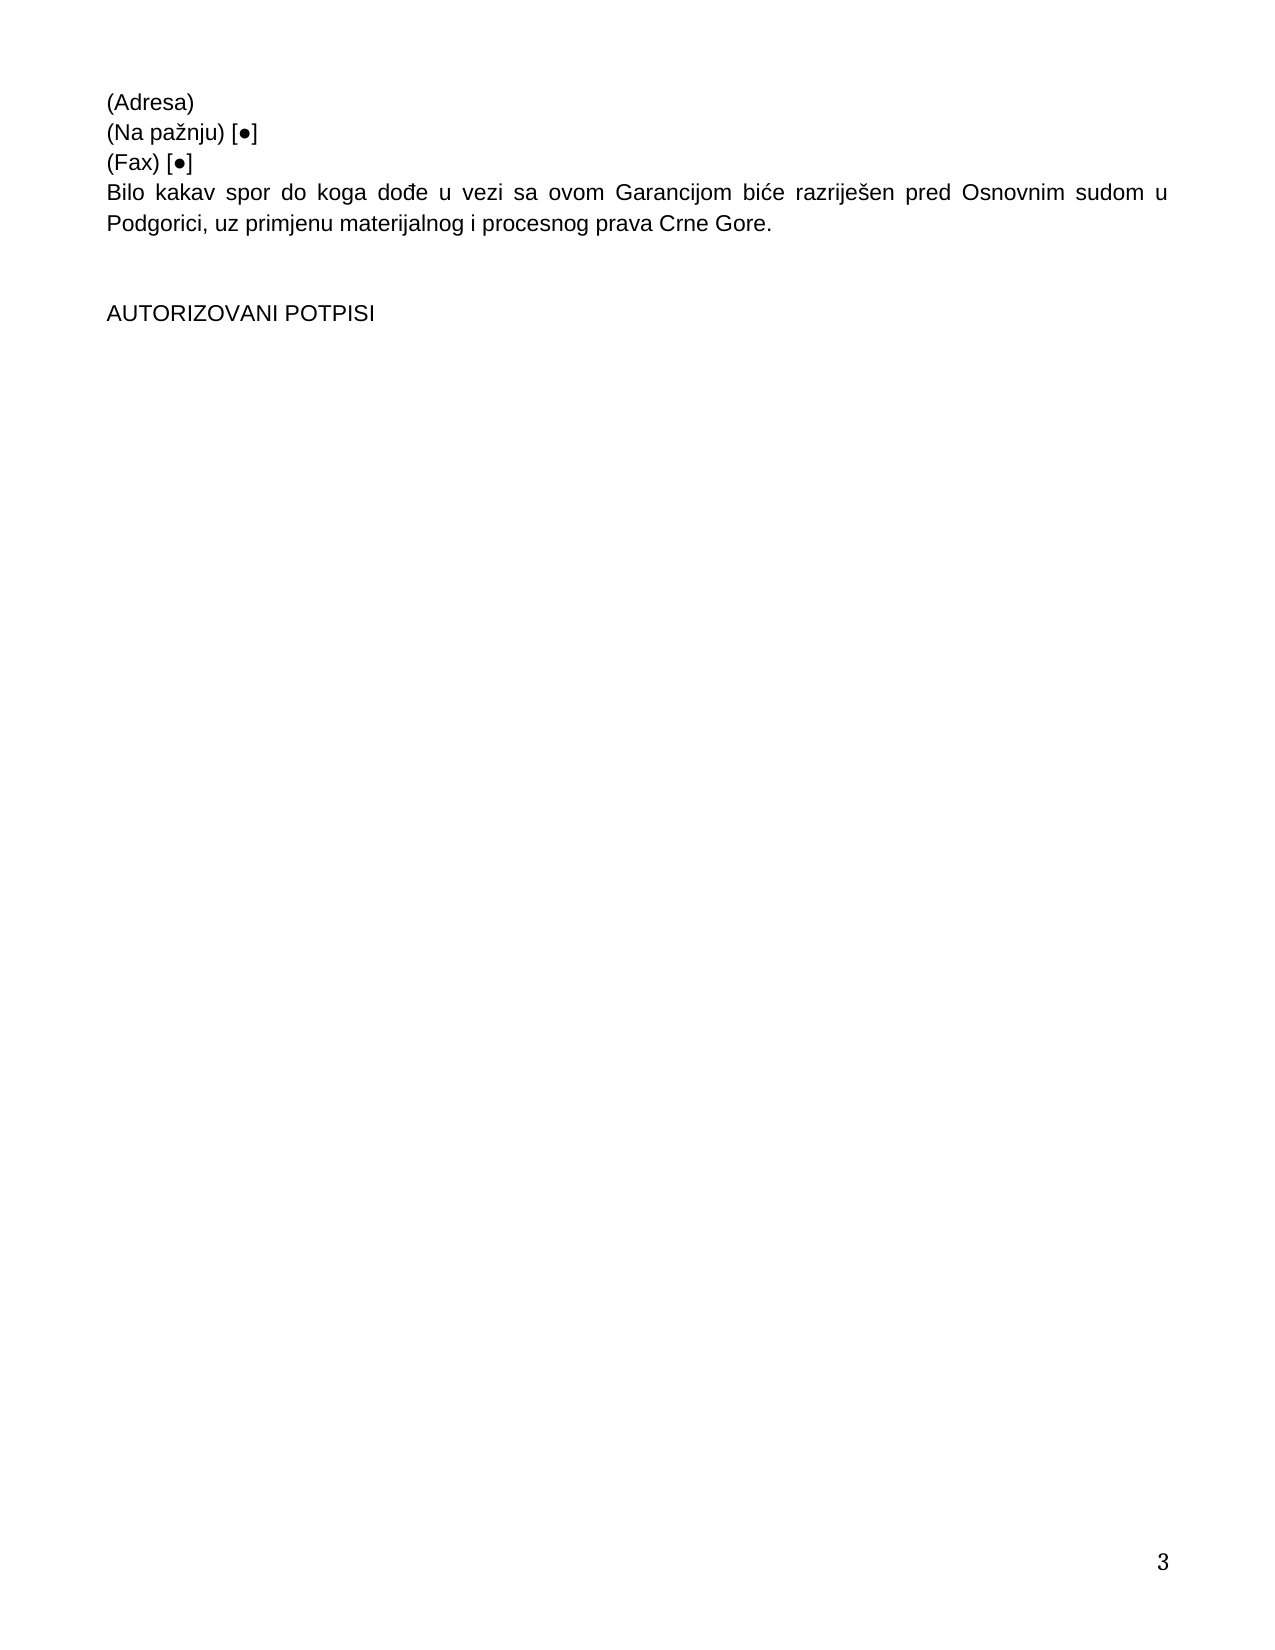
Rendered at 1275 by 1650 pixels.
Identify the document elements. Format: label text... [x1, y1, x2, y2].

text AUTORIZOVANI POTPISI [106, 300, 1169, 326]
text (Adresa) [106, 89, 1169, 115]
text (Fax) [●] [106, 149, 1169, 175]
text (Na pažnju) [●] [106, 119, 1169, 145]
text Bilo kakav spor do koga dođe u vezi sa ovom Garancijom biće razriješen pred Osnovnim sudom u Podgorici, uz primjenu materijalnog i procesnog prava Crne Gore. [106, 179, 1169, 236]
